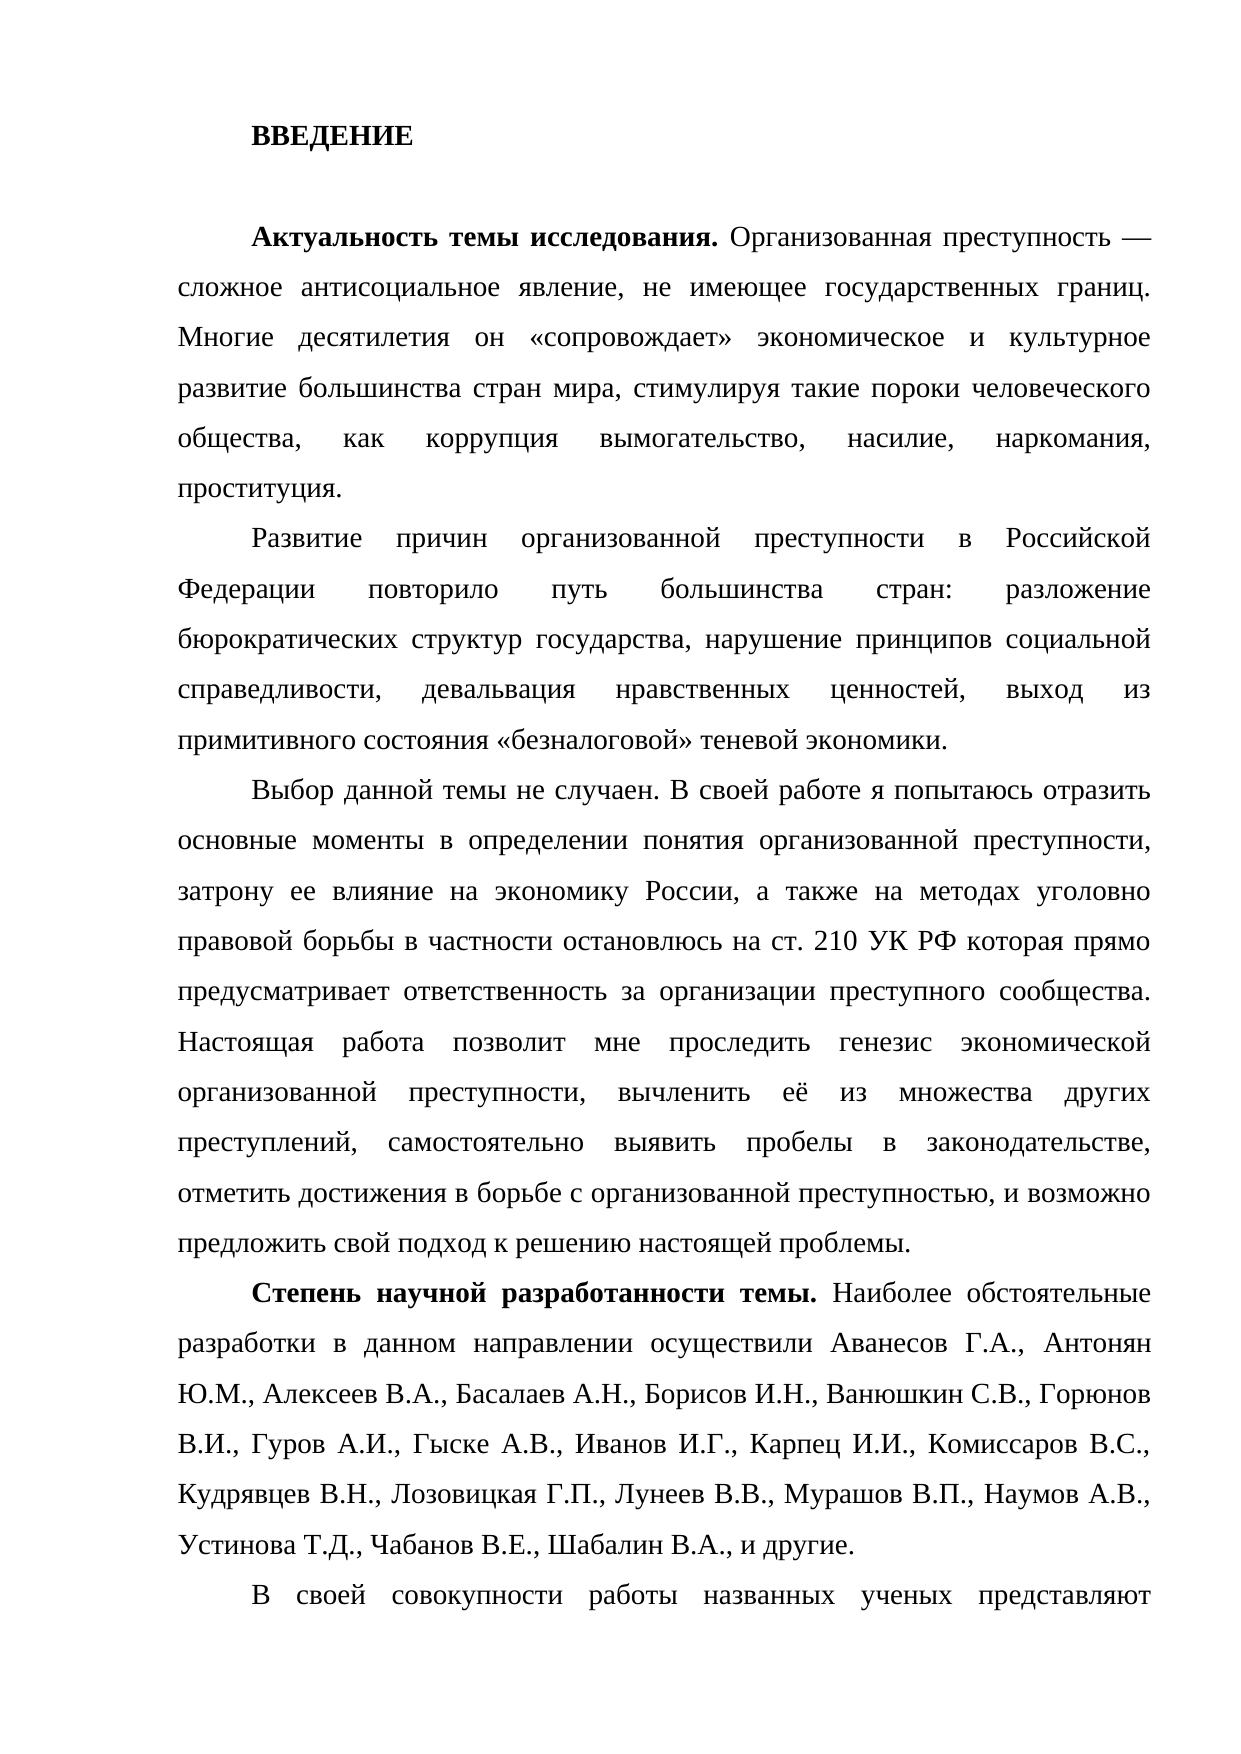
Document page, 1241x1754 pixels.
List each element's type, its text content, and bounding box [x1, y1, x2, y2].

text Развитие причин организованной преступности в Российской Федерации повторило путь большинства стран: разложение бюрократических структур государства, нарушение принципов социальной справедливости, девальвация нравственных ценностей, выход из примитивного состояния «безналоговой» теневой экономики. [177, 521, 1152, 755]
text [177, 1577, 1152, 1611]
subtitle ВВЕДЕНИЕ [177, 118, 1152, 152]
text Степень научной разработанности темы. Наиболее обстоятельные разработки в данном направлении осуществили Аванесов Г.А., Антонян Ю.М., Алексеев В.А., Басалаев А.Н., Борисов И.Н., Ванюшкин С.В., Горюнов В.И., Гуров А.И., Гыске А.В., Иванов И.Г., Карпец И.И., Комиссаров B.C., Кудрявцев В.Н., Лозовицкая Г.П., Лунеев В.В., Мурашов В.П., Наумов А.В., Устинова Т.Д., Чабанов В.Е., Шабалин В.А., и другие. [177, 1275, 1152, 1560]
text Выбор данной темы не случаен. В своей работе я попытаюсь отразить основные моменты в определении понятия организованной преступности, затрону ее влияние на экономику России, а также на методах уголовно правовой борьбы в частности остановлюсь на ст. 210 УК РФ которая прямо предусматривает ответственность за организации преступного сообщества. Настоящая работа позволит мне проследить генезис экономической организованной преступности, вычленить её из множества других преступлений, самостоятельно выявить пробелы в законодательстве, отметить достижения в борьбе с организованной преступностью, и возможно предложить свой подход к решению настоящей проблемы. [177, 772, 1152, 1258]
text Актуальность темы исследования. Организованная преступность — сложное антисоциальное явление, не имеющее государственных границ. Многие десятилетия он «сопровождает» экономическое и культурное развитие большинства стран мира, стимулируя такие пороки человеческого общества, как коррупция вымогательство, насилие, наркомания, проституция. [177, 219, 1152, 504]
